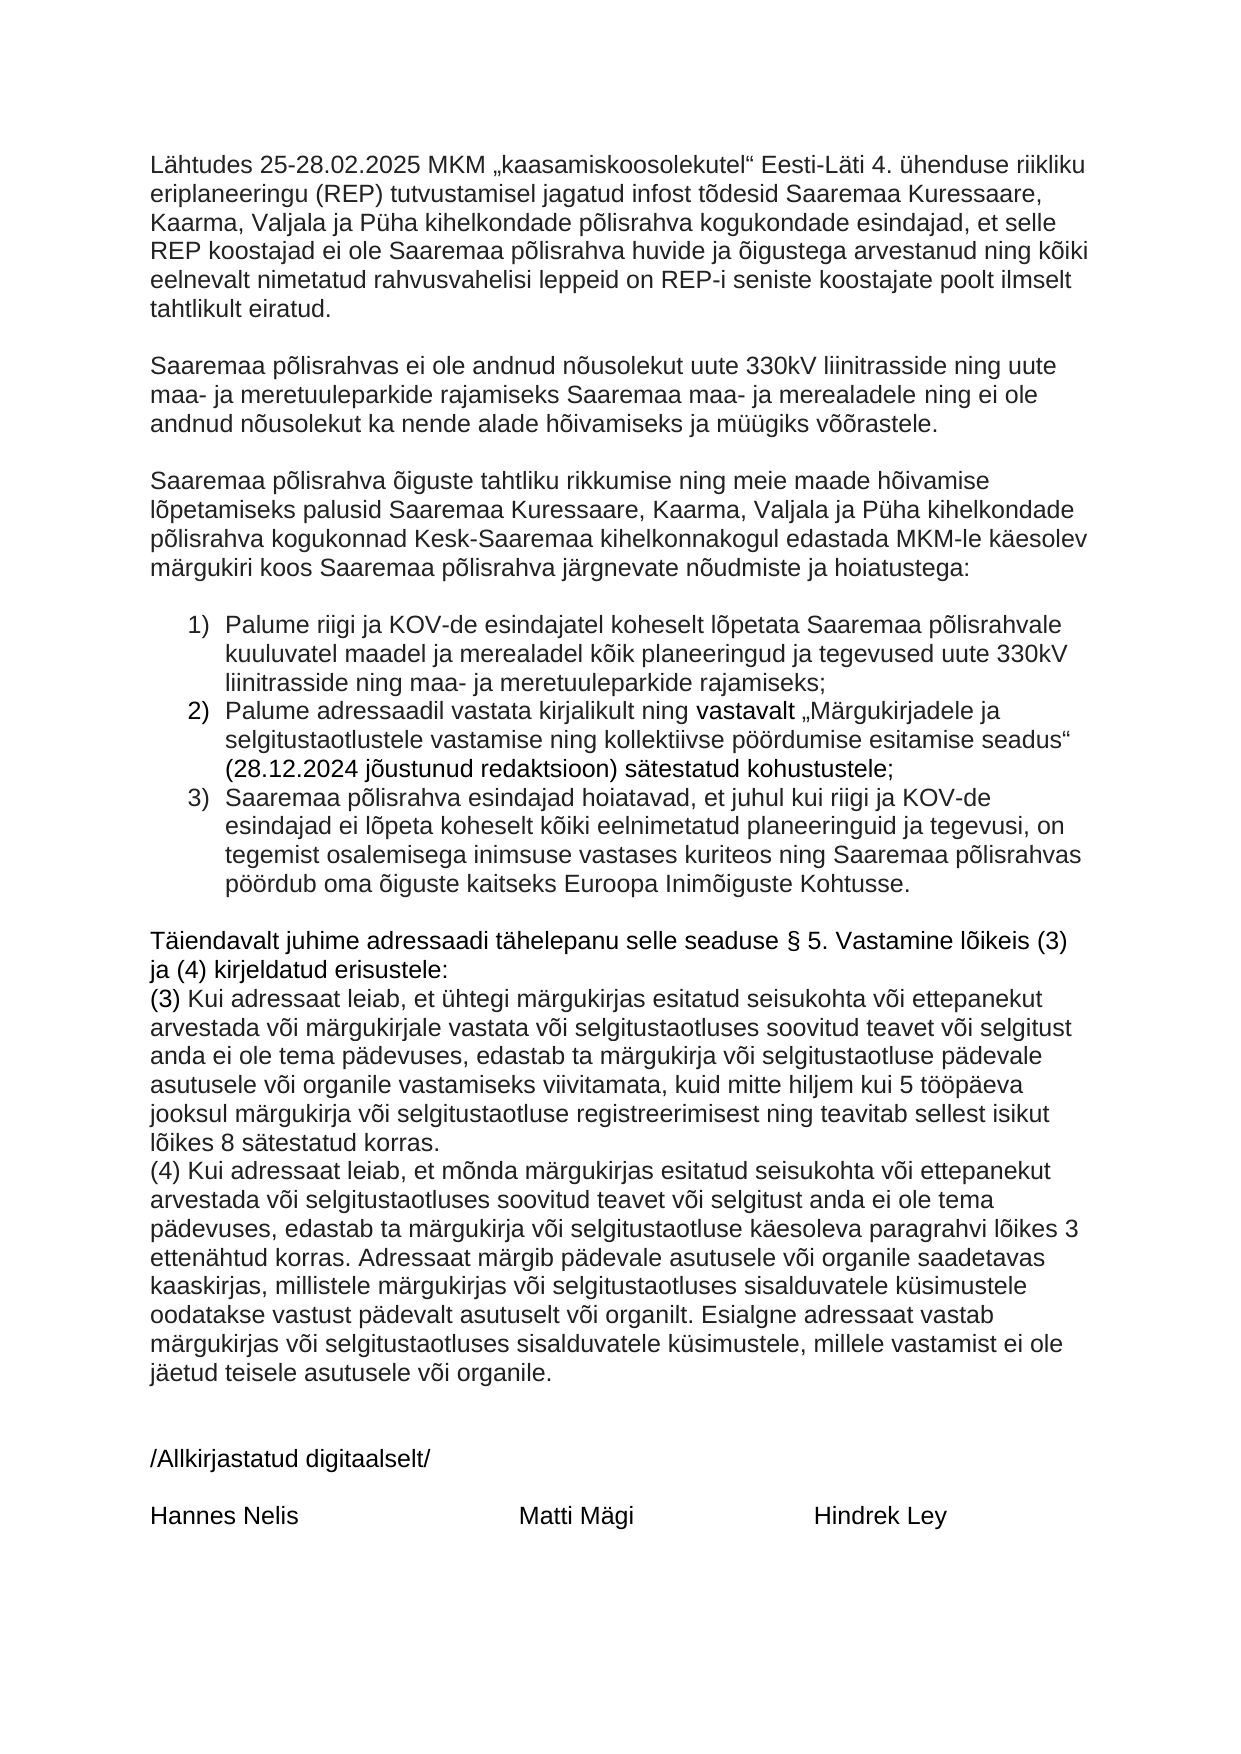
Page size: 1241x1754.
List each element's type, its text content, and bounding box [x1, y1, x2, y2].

list Saaremaa põlisrahva esindajad hoiatavad, et juhul kui riigi ja KOV-de esindajad ei lõpeta koheselt kõiki eelnimetatud planeeringuid ja tegevusi, on tegemist osalemisega inimsuse vastases kuriteos ning Saaremaa põlisrahvas pöördub oma õiguste kaitseks Euroopa Inimõiguste Kohtusse. [187, 782, 1090, 897]
list Palume riigi ja KOV-de esindajatel koheselt lõpetata Saaremaa põlisrahvale kuuluvatel maadel ja merealadel kõik planeeringud ja tegevused uute 330kV liinitrasside ning maa- ja meretuuleparkide rajamiseks; [187, 610, 1090, 696]
text (4) Kui adressaat leiab, et mõnda märgukirjas esitatud seisukohta või ettepanekut arvestada või selgitustaotluses soovitud teavet või selgitust anda ei ole tema pädevuses, edastab ta märgukirja või selgitustaotluse käesoleva paragrahvi lõikes 3 ettenähtud korras. Adressaat märgib pädevale asutusele või organile saadetavas kaaskirjas, millistele märgukirjas või selgitustaotluses sisalduvatele küsimustele oodatakse vastust pädevalt asutuselt või organilt. Esialgne adressaat vastab märgukirjas või selgitustaotluses sisalduvatele küsimustele, millele vastamist ei ole jäetud teisele asutusele või organile. [150, 1156, 1090, 1386]
text Hannes Nelis Matti Mägi Hindrek Ley [150, 1501, 1090, 1530]
text Lähtudes 25-28.02.2025 MKM „kaasamiskoosolekutel“ Eesti-Läti 4. ühenduse riikliku eriplaneeringu (REP) tutvustamisel jagatud infost tõdesid Saaremaa Kuressaare, Kaarma, Valjala ja Püha kihelkondade põlisrahva kogukondade esindajad, et selle REP koostajad ei ole Saaremaa põlisrahva huvide ja õigustega arvestanud ning kõiki eelnevalt nimetatud rahvusvahelisi leppeid on REP-i seniste koostajate poolt ilmselt tahtlikult eiratud. [150, 150, 1090, 322]
text /Allkirjastatud digitaalselt/ [150, 1444, 1090, 1472]
list Palume adressaadil vastata kirjalikult ning vastavalt „Märgukirjadele ja selgitustaotlustele vastamise ning kollektiivse pöördumise esitamise seadus“ (28.12.2024 jõustunud redaktsioon) sätestatud kohustustele; [187, 696, 1090, 782]
text Täiendavalt juhime adressaadi tähelepanu selle seaduse § 5. Vastamine lõikeis (3) ja (4) kirjeldatud erisustele: [150, 926, 1090, 984]
text (3) Kui adressaat leiab, et ühtegi märgukirjas esitatud seisukohta või ettepanekut arvestada või märgukirjale vastata või selgitustaotluses soovitud teavet või selgitust anda ei ole tema pädevuses, edastab ta märgukirja või selgitustaotluse pädevale asutusele või organile vastamiseks viivitamata, kuid mitte hiljem kui 5 tööpäeva jooksul märgukirja või selgitustaotluse registreerimisest ning teavitab sellest isikut lõikes 8 sätestatud korras. [150, 984, 1090, 1156]
text Saaremaa põlisrahva õiguste tahtliku rikkumise ning meie maade hõivamise lõpetamiseks palusid Saaremaa Kuressaare, Kaarma, Valjala ja Püha kihelkondade põlisrahva kogukonnad Kesk-Saaremaa kihelkonnakogul edastada MKM-le käesolev märgukiri koos Saaremaa põlisrahva järgnevate nõudmiste ja hoiatustega: [150, 466, 1090, 581]
text Saaremaa põlisrahvas ei ole andnud nõusolekut uute 330kV liinitrasside ning uute maa- ja meretuuleparkide rajamiseks Saaremaa maa- ja merealadele ning ei ole andnud nõusolekut ka nende alade hõivamiseks ja müügiks võõrastele. [150, 351, 1090, 437]
